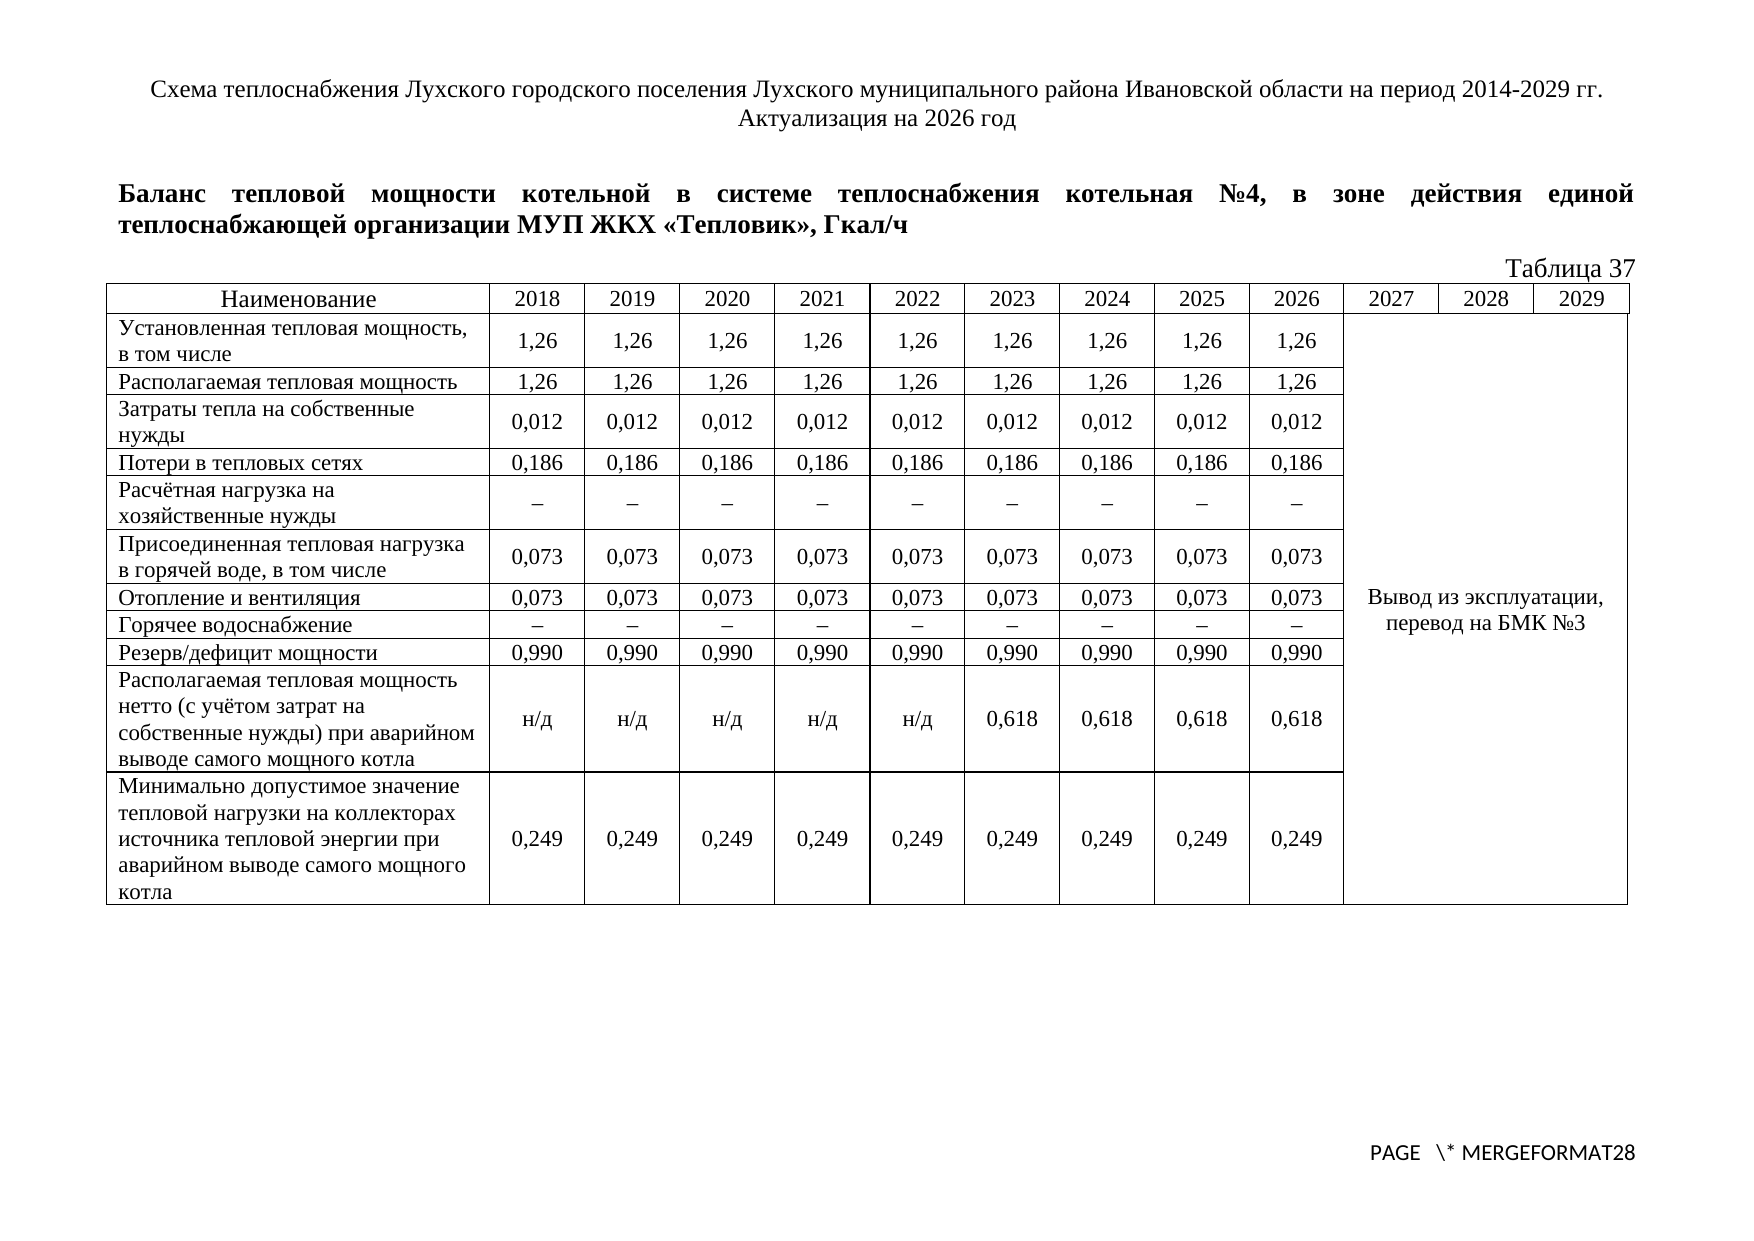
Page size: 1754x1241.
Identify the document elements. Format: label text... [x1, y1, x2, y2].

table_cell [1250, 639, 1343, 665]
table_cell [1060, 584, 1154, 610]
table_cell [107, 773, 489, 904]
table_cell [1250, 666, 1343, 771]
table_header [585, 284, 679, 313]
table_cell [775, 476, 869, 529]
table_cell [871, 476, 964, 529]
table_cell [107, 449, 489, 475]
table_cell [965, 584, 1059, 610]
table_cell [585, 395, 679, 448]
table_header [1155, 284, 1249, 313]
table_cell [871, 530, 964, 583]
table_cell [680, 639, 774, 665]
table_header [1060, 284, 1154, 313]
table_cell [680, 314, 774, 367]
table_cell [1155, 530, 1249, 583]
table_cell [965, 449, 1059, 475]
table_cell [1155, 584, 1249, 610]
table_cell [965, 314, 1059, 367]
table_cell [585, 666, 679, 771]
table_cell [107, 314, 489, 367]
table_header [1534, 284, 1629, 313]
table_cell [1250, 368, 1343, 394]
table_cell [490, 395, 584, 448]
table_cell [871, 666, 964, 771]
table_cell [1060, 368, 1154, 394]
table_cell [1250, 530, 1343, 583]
text Баланс тепловой мощности котельной в системе теплоснабжения котельная №4, в зоне действия единой теплоснабжающей организации МУП ЖКХ «Тепловик», Гкал/ч [118, 177, 1636, 239]
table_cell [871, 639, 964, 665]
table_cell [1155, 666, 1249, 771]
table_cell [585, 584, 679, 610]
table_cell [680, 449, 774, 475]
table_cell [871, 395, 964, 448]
text Таблица 37 [118, 252, 1636, 283]
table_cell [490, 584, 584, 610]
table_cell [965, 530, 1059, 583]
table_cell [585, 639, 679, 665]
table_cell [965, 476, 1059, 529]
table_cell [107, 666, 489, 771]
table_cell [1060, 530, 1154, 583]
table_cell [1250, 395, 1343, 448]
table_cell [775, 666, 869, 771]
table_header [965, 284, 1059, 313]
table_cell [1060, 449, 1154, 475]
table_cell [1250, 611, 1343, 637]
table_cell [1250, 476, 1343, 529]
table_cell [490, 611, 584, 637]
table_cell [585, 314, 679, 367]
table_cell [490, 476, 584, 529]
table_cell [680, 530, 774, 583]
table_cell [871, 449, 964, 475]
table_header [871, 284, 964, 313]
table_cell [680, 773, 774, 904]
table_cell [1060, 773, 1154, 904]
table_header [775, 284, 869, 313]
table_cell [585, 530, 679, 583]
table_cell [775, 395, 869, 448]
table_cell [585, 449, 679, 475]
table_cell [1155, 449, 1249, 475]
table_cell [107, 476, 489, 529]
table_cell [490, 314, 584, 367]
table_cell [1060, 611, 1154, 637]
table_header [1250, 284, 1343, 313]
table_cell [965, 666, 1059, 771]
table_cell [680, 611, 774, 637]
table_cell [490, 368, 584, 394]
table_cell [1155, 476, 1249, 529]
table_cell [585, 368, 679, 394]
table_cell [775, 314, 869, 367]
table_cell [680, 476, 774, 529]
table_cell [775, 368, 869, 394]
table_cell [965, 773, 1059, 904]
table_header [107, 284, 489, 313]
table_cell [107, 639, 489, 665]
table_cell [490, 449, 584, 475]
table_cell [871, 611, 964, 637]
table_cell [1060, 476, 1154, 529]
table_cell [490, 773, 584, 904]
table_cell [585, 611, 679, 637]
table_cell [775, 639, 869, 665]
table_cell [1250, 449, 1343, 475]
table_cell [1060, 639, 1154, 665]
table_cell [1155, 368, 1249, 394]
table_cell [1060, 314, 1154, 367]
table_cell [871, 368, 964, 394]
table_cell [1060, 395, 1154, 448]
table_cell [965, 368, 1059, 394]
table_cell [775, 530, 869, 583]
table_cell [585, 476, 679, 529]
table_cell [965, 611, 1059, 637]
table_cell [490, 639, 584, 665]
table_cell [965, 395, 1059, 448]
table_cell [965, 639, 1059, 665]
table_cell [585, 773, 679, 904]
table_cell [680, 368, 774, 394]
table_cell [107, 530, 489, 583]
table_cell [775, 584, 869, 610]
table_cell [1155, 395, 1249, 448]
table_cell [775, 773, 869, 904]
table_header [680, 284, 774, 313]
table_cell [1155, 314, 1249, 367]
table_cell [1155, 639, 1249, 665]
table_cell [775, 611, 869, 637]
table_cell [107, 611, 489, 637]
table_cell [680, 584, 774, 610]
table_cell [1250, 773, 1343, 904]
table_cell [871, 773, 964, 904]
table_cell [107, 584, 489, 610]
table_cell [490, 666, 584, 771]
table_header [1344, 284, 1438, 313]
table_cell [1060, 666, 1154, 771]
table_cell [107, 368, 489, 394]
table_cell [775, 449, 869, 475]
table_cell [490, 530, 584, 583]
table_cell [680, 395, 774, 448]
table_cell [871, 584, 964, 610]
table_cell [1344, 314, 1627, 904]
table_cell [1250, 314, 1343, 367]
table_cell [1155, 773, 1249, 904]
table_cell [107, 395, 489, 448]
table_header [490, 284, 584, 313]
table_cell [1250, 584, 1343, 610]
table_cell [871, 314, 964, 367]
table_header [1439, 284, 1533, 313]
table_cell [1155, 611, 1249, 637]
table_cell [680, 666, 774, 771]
